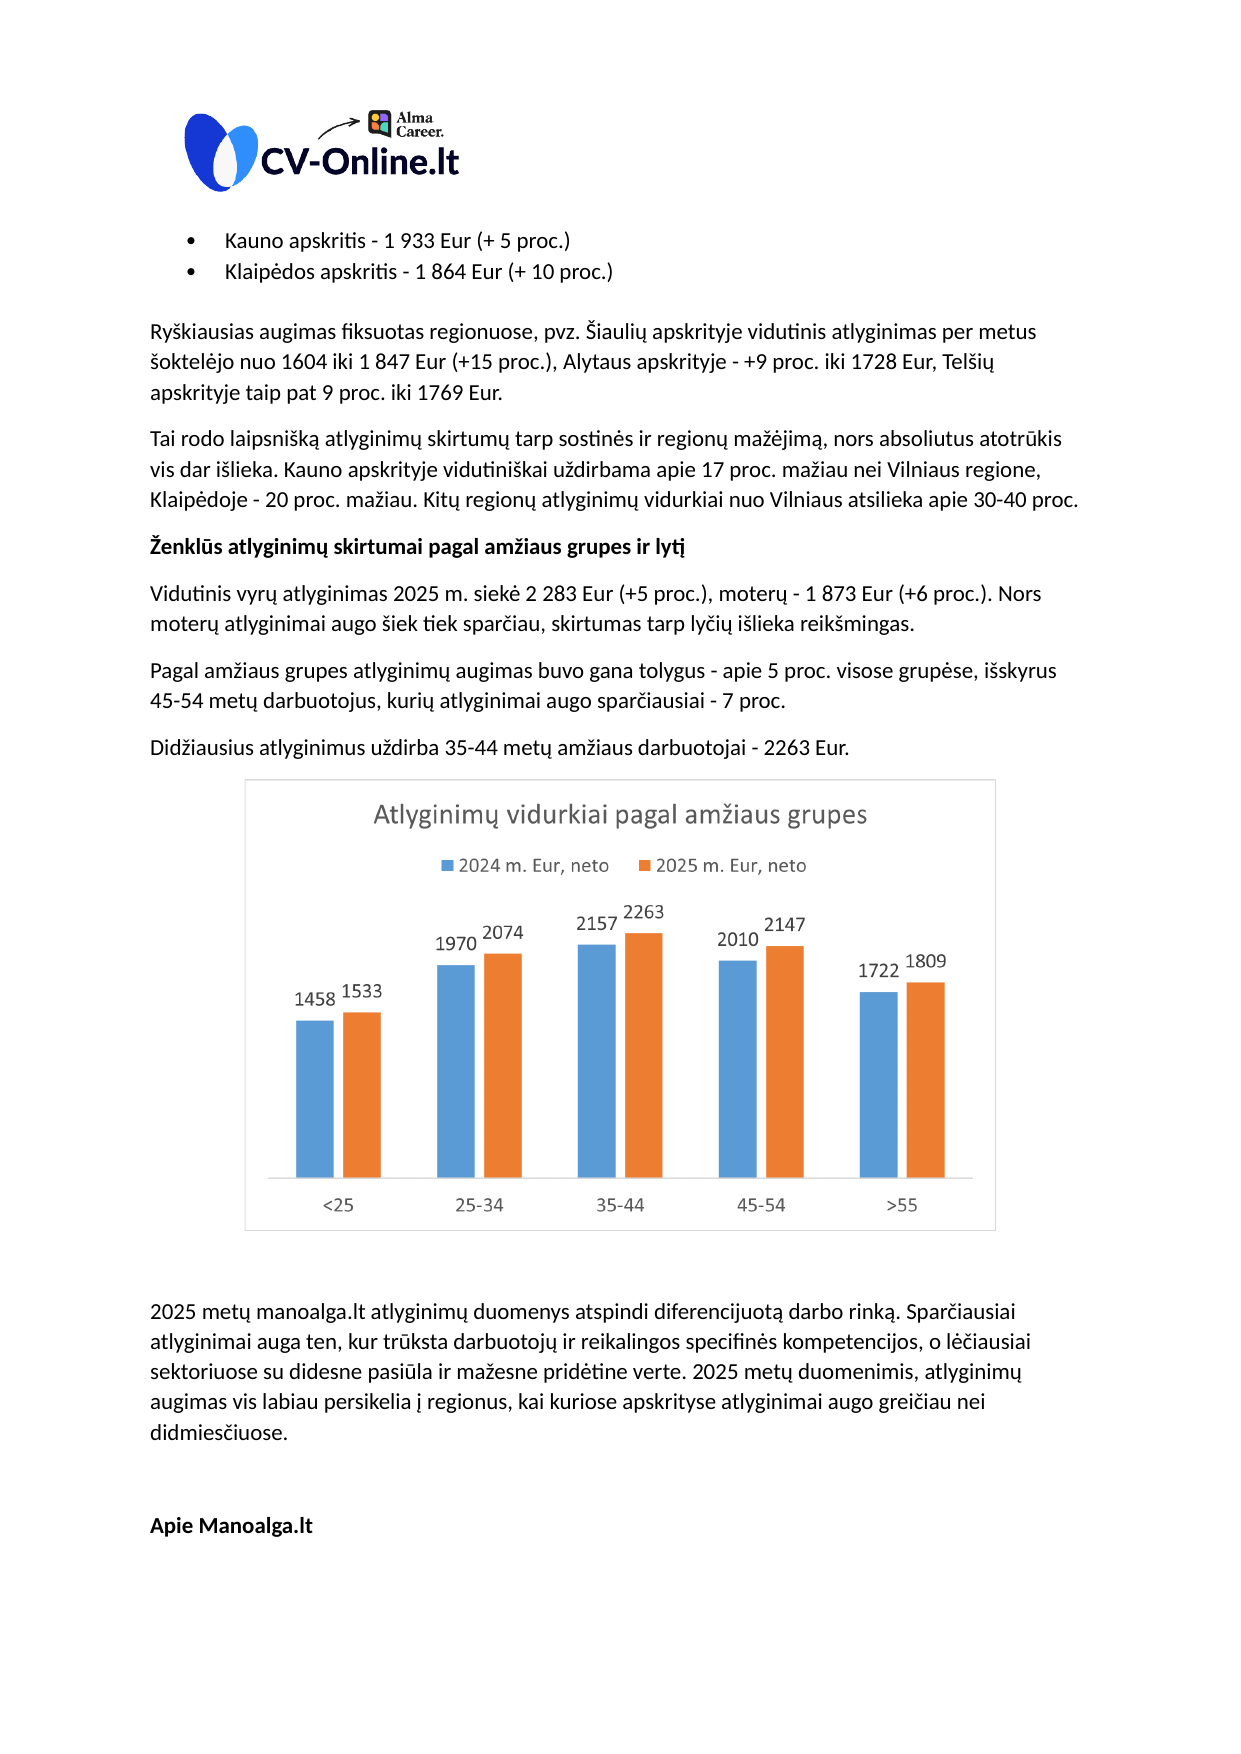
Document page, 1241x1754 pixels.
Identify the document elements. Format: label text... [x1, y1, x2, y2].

list Kauno apskritis - 1 933 Eur (+ 5 proc.) [187, 227, 1090, 254]
text Tai rodo laipsnišką atlyginimų skirtumų tarp sostinės ir regionų mažėjimą, nors absoliutus atotrūkis vis dar išlieka. Kauno apskrityje vidutiniškai uždirbama apie 17 proc. mažiau nei Vilniaus regione, Klaipėdoje - 20 proc. mažiau. Kitų regionų atlyginimų vidurkiai nuo Vilniaus atsilieka apie 30-40 proc. [150, 424, 1090, 513]
text Pagal amžiaus grupes atlyginimų augimas buvo gana tolygus - apie 5 proc. visose grupėse, išskyrus 45-54 metų darbuotojus, kurių atlyginimai augo sparčiausiai - 7 proc. [150, 656, 1090, 714]
picture [244, 779, 996, 1231]
list Klaipėdos apskritis - 1 864 Eur (+ 10 proc.) [187, 257, 1090, 285]
picture [150, 73, 493, 227]
text Didžiausius atlyginimus uždirba 35-44 metų amžiaus darbuotojai - 2263 Eur. [150, 733, 1090, 761]
text Vidutinis vyrų atlyginimas 2025 m. siekė 2 283 Eur (+5 proc.), moterų - 1 873 Eur (+6 proc.). Nors moterų atlyginimai augo šiek tiek sparčiau, skirtumas tarp lyčių išlieka reikšmingas. [150, 579, 1090, 637]
text 2025 metų manoalga.lt atlyginimų duomenys atspindi diferencijuotą darbo rinką. Sparčiausiai atlyginimai auga ten, kur trūksta darbuotojų ir reikalingos specifinės kompetencijos, o lėčiausiai sektoriuose su didesne pasiūla ir mažesne pridėtine verte. 2025 metų duomenimis, atlyginimų augimas vis labiau persikelia į regionus, kai kuriose apskrityse atlyginimai augo greičiau nei didmiesčiuose. [150, 1297, 1090, 1446]
text Apie Manoalga.lt [150, 1511, 1090, 1539]
text Ryškiausias augimas fiksuotas regionuose, pvz. Šiaulių apskrityje vidutinis atlyginimas per metus šoktelėjo nuo 1604 iki 1 847 Eur (+15 proc.), Alytaus apskrityje - +9 proc. iki 1728 Eur, Telšių apskrityje taip pat 9 proc. iki 1769 Eur. [150, 317, 1090, 406]
text Ženklūs atlyginimų skirtumai pagal amžiaus grupes ir lytį [150, 532, 1090, 560]
